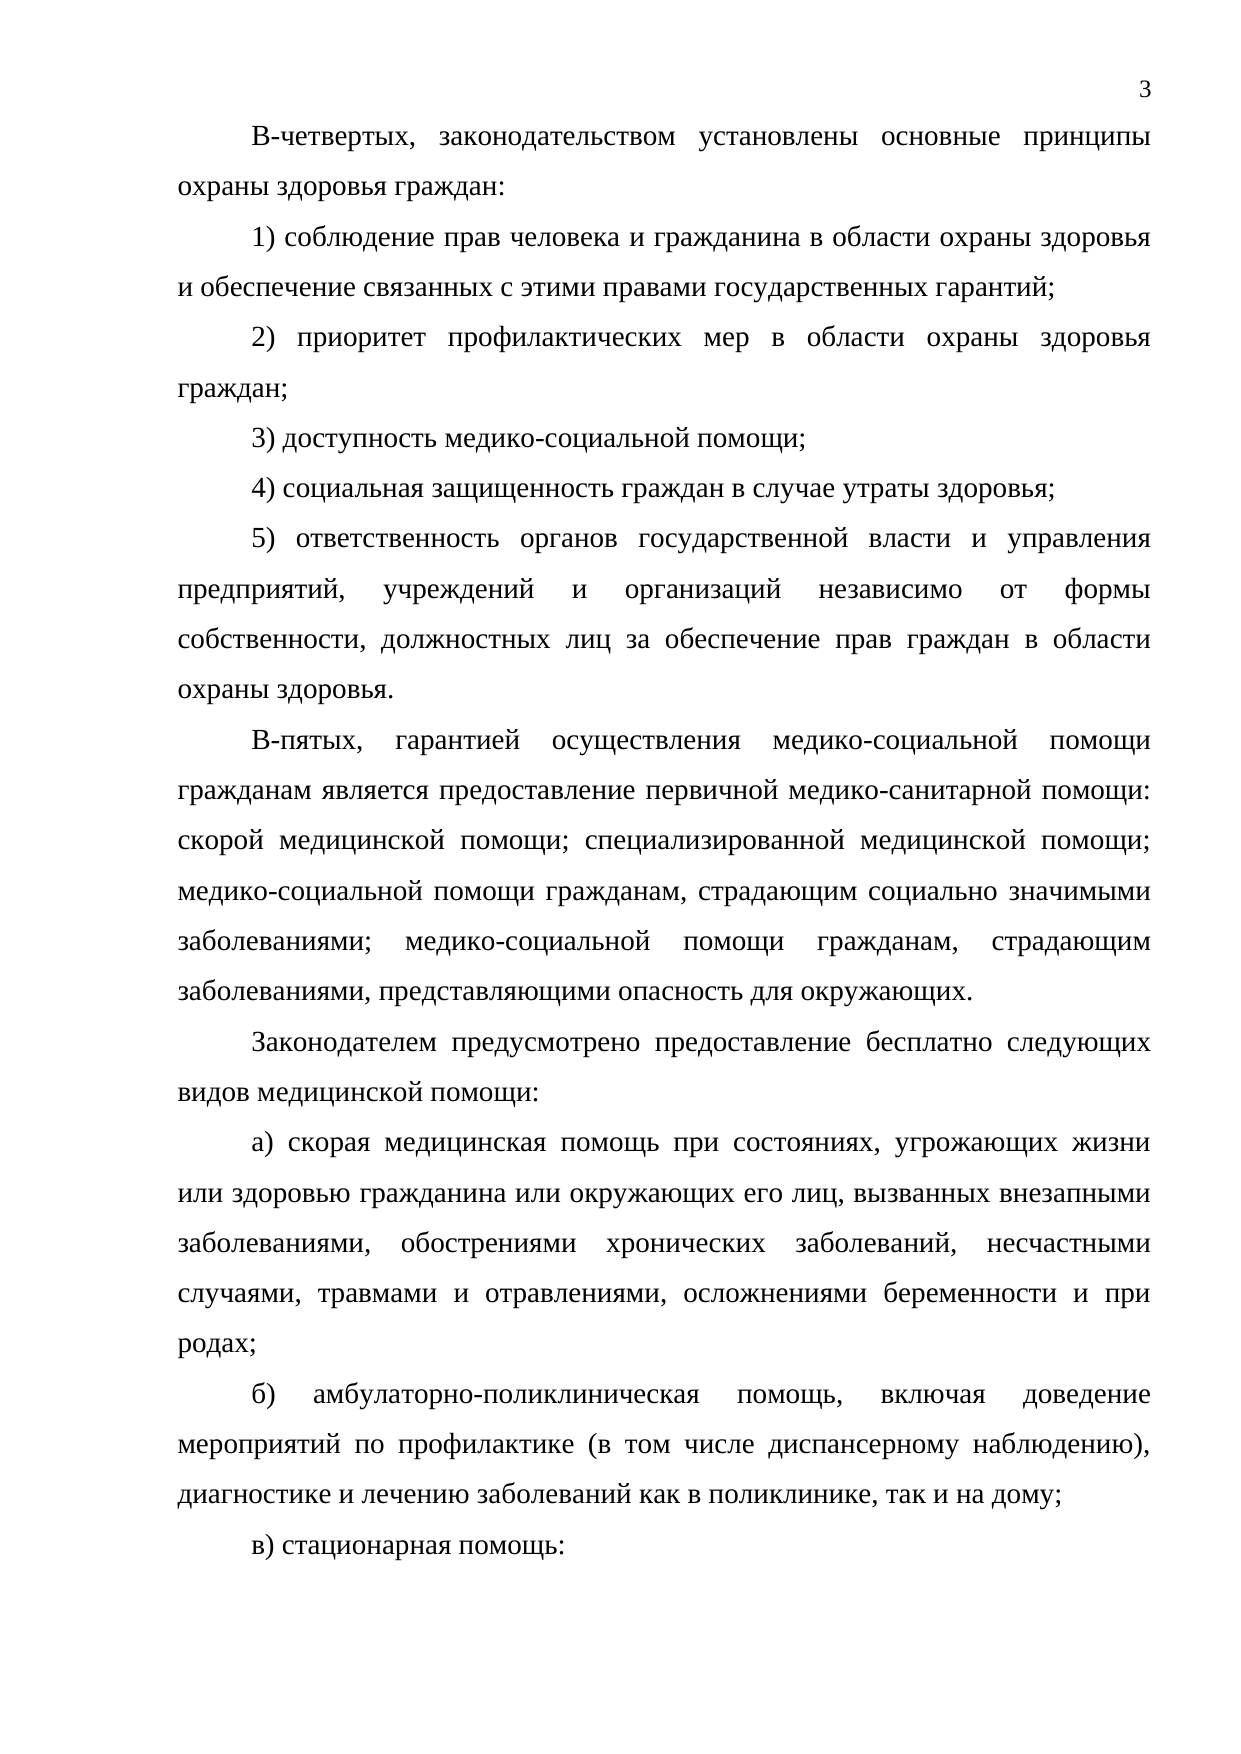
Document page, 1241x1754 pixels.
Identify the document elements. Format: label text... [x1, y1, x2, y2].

text 1) соблюдение прав человека и гражданина в области охраны здоровья и обеспечение связанных с этими правами государственных гарантий; [177, 219, 1152, 303]
text б) амбулаторно-поликлиническая помощь, включая доведение мероприятий по профилактике (в том числе диспансерному наблюдению), диагностике и лечению заболеваний как в поликлинике, так и на дому; [177, 1376, 1152, 1510]
text 2) приоритет профилактических мер в области охраны здоровья граждан; [177, 319, 1152, 403]
text 5) ответственность органов государственной власти и управления предприятий, учреждений и организаций независимо от формы собственности, должностных лиц за обеспечение прав граждан в области охраны здоровья. [177, 521, 1152, 705]
text В-пятых, гарантией осуществления медико-социальной помощи гражданам является предоставление первичной медико-санитарной помощи: скорой медицинской помощи; специализированной медицинской помощи; медико-социальной помощи гражданам, страдающим социально значимыми заболеваниями; медико-социальной помощи гражданам, страдающим заболеваниями, представляющими опасность для окружающих. [177, 722, 1152, 1007]
text В-четвертых, законодательством установлены основные принципы охраны здоровья граждан: [177, 118, 1152, 202]
text а) скорая медицинская помощь при состояниях, угрожающих жизни или здоровью гражданина или окружающих его лиц, вызванных внезапными заболеваниями, обострениями хронических заболеваний, несчастными случаями, травмами и отравлениями, осложнениями беременности и при родах; [177, 1124, 1152, 1359]
text в) стационарная помощь: [177, 1527, 1152, 1560]
text Законодателем предусмотрено предоставление бесплатно следующих видов медицинской помощи: [177, 1024, 1152, 1108]
text 3) доступность медико-социальной помощи; [177, 420, 1152, 453]
text 4) социальная защищенность граждан в случае утраты здоровья; [177, 470, 1152, 504]
